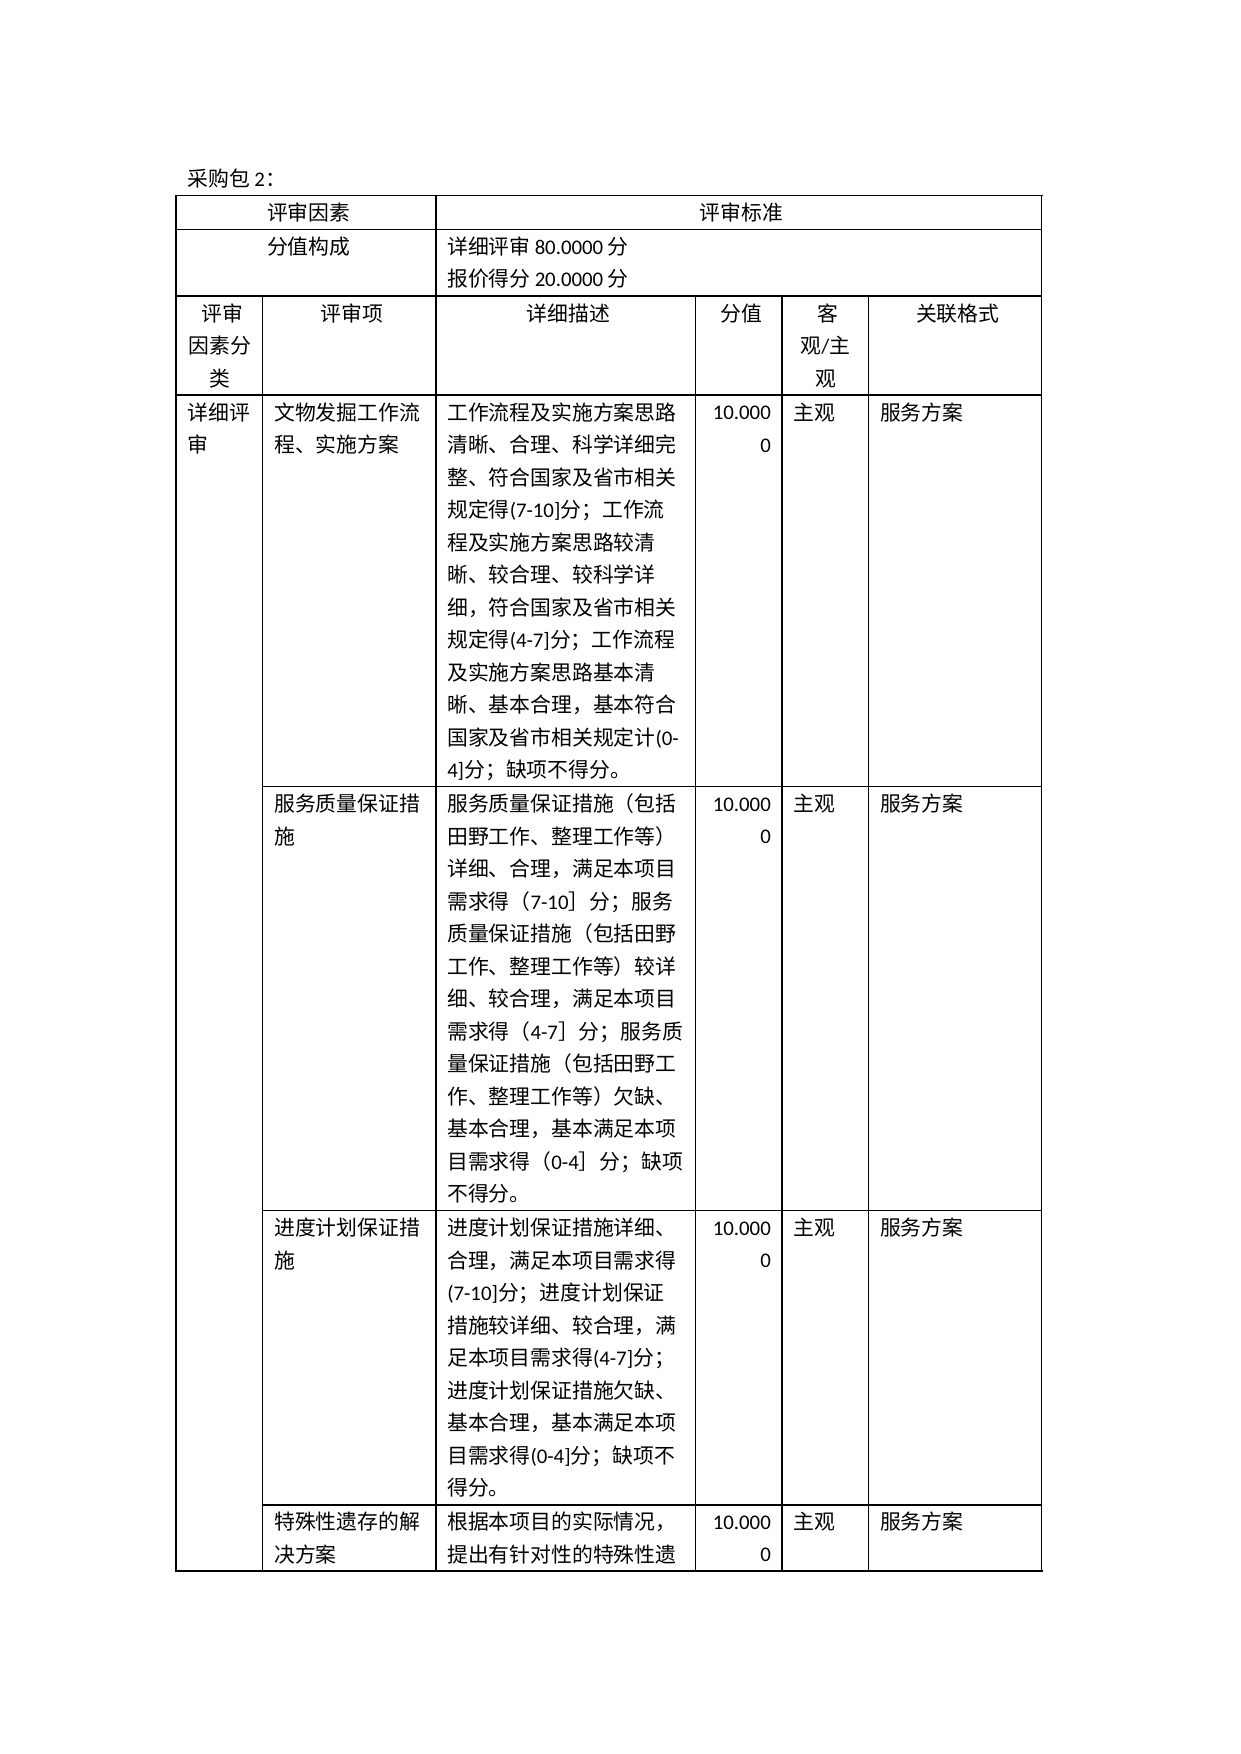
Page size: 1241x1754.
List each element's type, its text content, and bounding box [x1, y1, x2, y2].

table_cell 主观 [783, 1211, 868, 1504]
table_header 评审因素 [177, 196, 435, 228]
table_cell 详细描述 [437, 297, 695, 394]
table_cell 服务质量保证措施（包括田野工作、整理工作等）详细、合理，满足本项目需求得（7-10］分；服务质量保证措施（包括田野工作、整理工作等）较详细、较合理，满足本项目需求得（4-7］分；服务质量保证措施（包括田野工作、整理工作等）欠缺、基本合理，基本满足本项目需求得（0-4］分；缺项不得分。 [437, 787, 695, 1210]
table_cell 详细评审 [177, 396, 262, 1570]
text 采购包2： [187, 162, 1053, 194]
table_cell 进度计划保证措施 [263, 1211, 435, 1504]
table_cell 进度计划保证措施详细、合理，满足本项目需求得(7-10]分；进度计划保证措施较详细、较合理，满足本项目需求得(4-7]分；进度计划保证措施欠缺、基本合理，基本满足本项目需求得(0-4]分；缺项不得分。 [437, 1211, 695, 1504]
table_cell 分值构成 [177, 230, 435, 295]
table_cell 关联格式 [869, 297, 1041, 394]
table_header 评审标准 [437, 196, 1041, 228]
table_cell 评审项 [263, 297, 435, 394]
table_cell 特殊性遗存的解决方案 [263, 1506, 435, 1570]
table_cell 服务方案 [869, 787, 1041, 1210]
table_cell 文物发掘工作流程、实施方案 [263, 396, 435, 786]
table_cell 服务方案 [869, 1506, 1041, 1570]
table_cell 分值 [696, 297, 781, 394]
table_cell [437, 1506, 695, 1570]
table_cell 服务方案 [869, 1211, 1041, 1504]
table_cell 主观 [783, 1506, 868, 1570]
table_cell 10.0000 [696, 396, 781, 786]
table_cell 客观/主观 [783, 297, 868, 394]
table_cell 服务方案 [869, 396, 1041, 786]
table_cell 服务质量保证措施 [263, 787, 435, 1210]
table_cell 详细评审80.0000分 报价得分20.0000分 [437, 230, 1041, 295]
table_cell 主观 [783, 396, 868, 786]
table_cell 10.0000 [696, 787, 781, 1210]
table_cell 评审因素分类 [177, 297, 262, 394]
table_cell 10.0000 [696, 1506, 781, 1570]
table_cell 工作流程及实施方案思路清晰、合理、科学详细完整、符合国家及省市相关规定得(7-10]分；工作流程及实施方案思路较清晰、较合理、较科学详细，符合国家及省市相关规定得(4-7]分；工作流程及实施方案思路基本清晰、基本合理，基本符合国家及省市相关规定计(0-4]分；缺项不得分。 [437, 396, 695, 786]
table_cell 主观 [783, 787, 868, 1210]
table_cell 10.0000 [696, 1211, 781, 1504]
